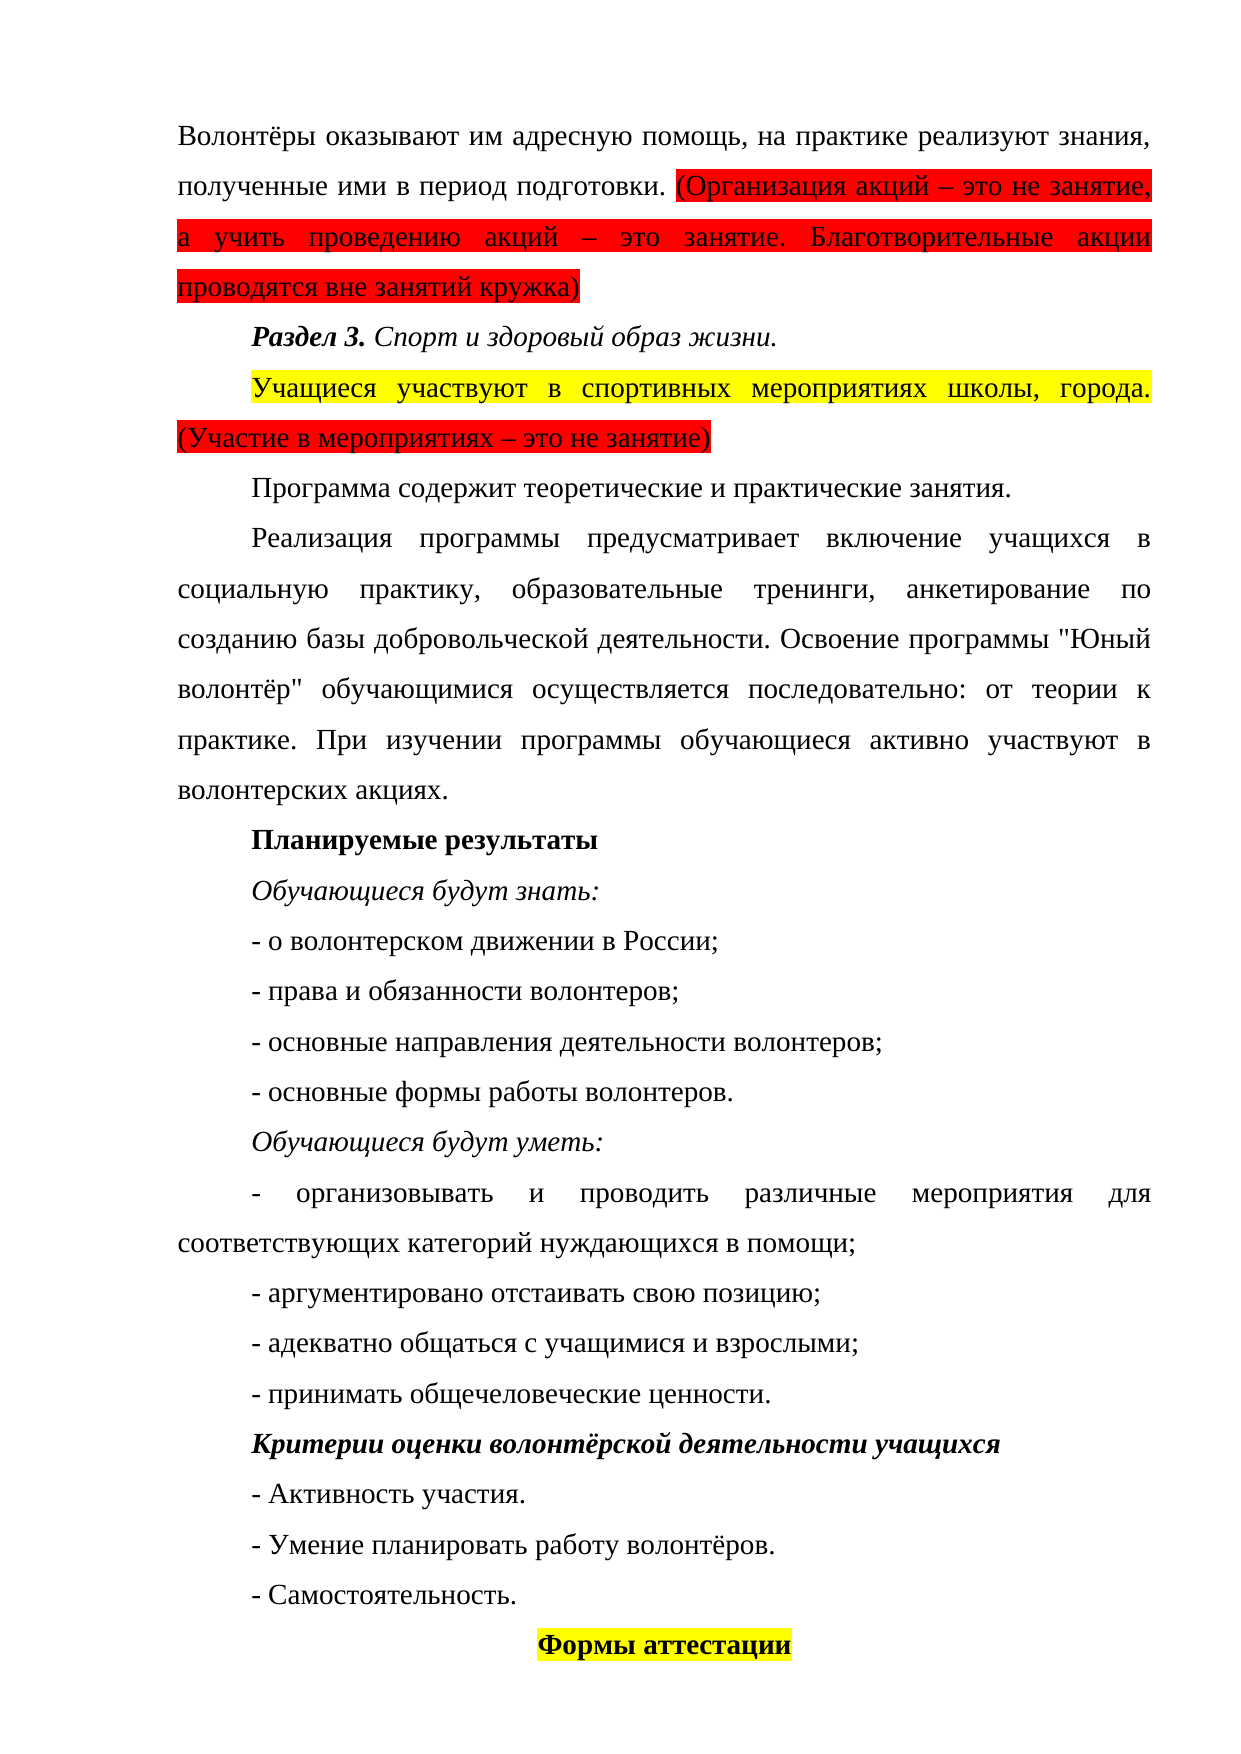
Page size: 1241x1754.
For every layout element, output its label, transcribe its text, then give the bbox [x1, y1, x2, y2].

text - адекватно общаться с учащимися и взрослыми; [177, 1326, 1152, 1359]
text Программа содержит теоретические и практические занятия. [177, 470, 1152, 504]
text Критерии оценки волонтёрской деятельности учащихся [177, 1426, 1152, 1460]
text Раздел 3. Спорт и здоровый образ жизни. [177, 319, 1152, 353]
text - Активность участия. [177, 1477, 1152, 1510]
text - Умение планировать работу волонтёров. [177, 1527, 1152, 1560]
text - о волонтерском движении в России; [177, 923, 1152, 957]
text - Самостоятельность. [177, 1577, 1152, 1611]
text Реализация программы предусматривает включение учащихся в социальную практику, образовательные тренинги, анкетирование по созданию базы добровольческой деятельности. Освоение программы "Юный волонтёр" обучающимися осуществляется последовательно: от теории к практике. При изучении программы обучающиеся активно участвуют в волонтерских акциях. [177, 521, 1152, 806]
text Формы аттестации [177, 1627, 1152, 1661]
text Обучающиеся будут знать: [177, 873, 1152, 906]
text - принимать общечеловеческие ценности. [177, 1376, 1152, 1409]
text - организовывать и проводить различные мероприятия для соответствующих категорий нуждающихся в помощи; [177, 1175, 1152, 1258]
text - права и обязанности волонтеров; [177, 973, 1152, 1007]
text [177, 118, 1152, 219]
text - аргументировано отстаивать свою позицию; [177, 1275, 1152, 1309]
text Планируемые результаты [177, 822, 1152, 856]
text - основные направления деятельности волонтеров; [177, 1024, 1152, 1057]
text Обучающиеся будут уметь: [177, 1124, 1152, 1158]
text Учащиеся участвуют в спортивных мероприятиях школы, города. (Участие в мероприятиях – это не занятие) [177, 370, 1152, 453]
text - основные формы работы волонтеров. [177, 1074, 1152, 1108]
